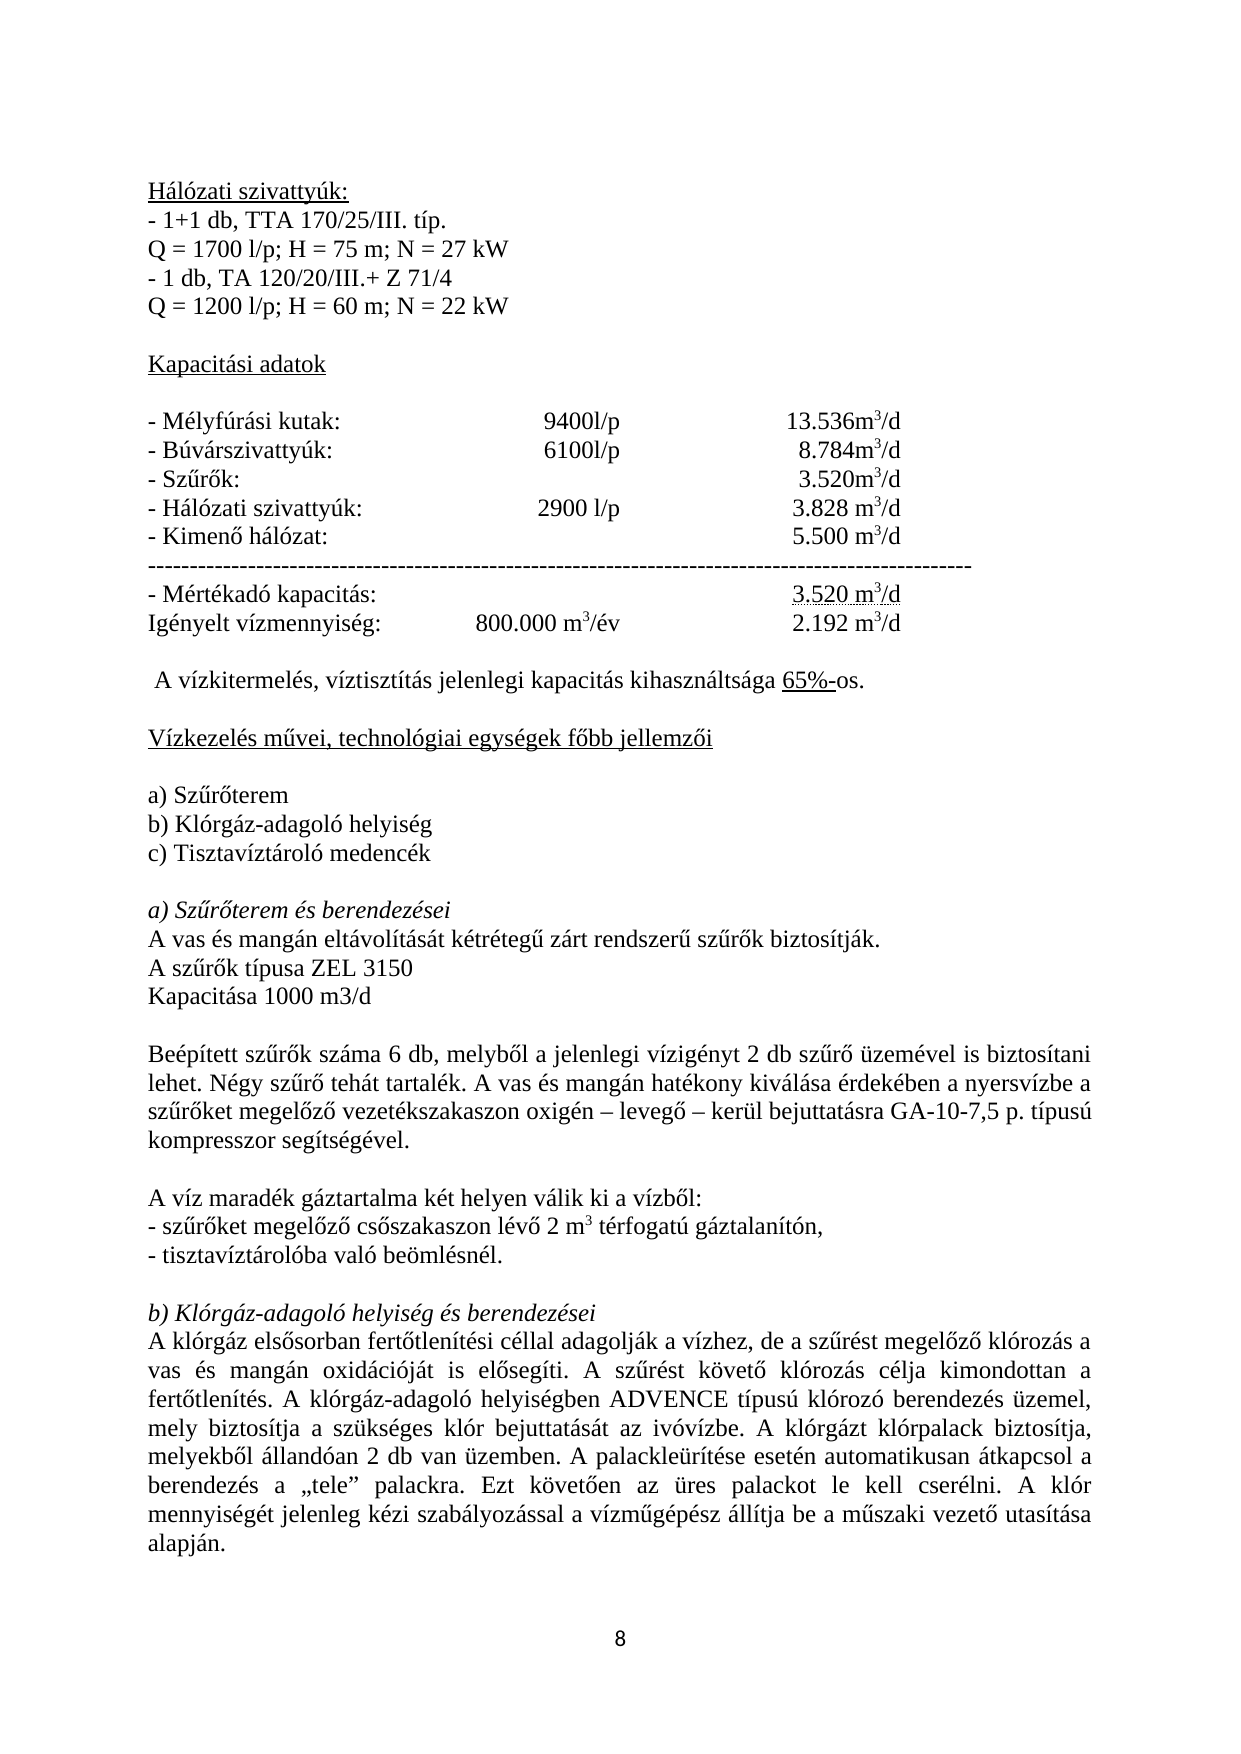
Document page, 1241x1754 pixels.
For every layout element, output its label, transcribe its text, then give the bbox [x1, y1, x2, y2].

text - Hálózati szivattyúk: 2900 l/p 3.828 m3/d [148, 493, 1093, 521]
text - Mélyfúrási kutak: 9400l/p 13.536m3/d [148, 406, 1093, 435]
text - szűrőket megelőző csőszakaszon lévő 2 m3 térfogatú gáztalanítón, [148, 1211, 1093, 1240]
text A klórgáz elsősorban fertőtlenítési céllal adagolják a vízhez, de a szűrést megelőző klórozás a vas és mangán oxidációját is elősegíti. A szűrést követő klórozás célja kimondottan a fertőtlenítés. A klórgáz-adagoló helyiségben ADVENCE típusú klórozó berendezés üzemel, mely biztosítja a szükséges klór bejuttatását az ivóvízbe. A klórgázt klórpalack biztosítja, melyekből állandóan 2 db van üzemben. A palackleürítése esetén automatikusan átkapcsol a berendezés a „tele” palackra. Ezt követően az üres palackot le kell cserélni. A klór mennyiségét jelenleg kézi szabályozással a vízműgépész állítja be a műszaki vezető utasítása alapján. [148, 1326, 1093, 1556]
text - 1 db, TA 120/20/III.+ Z 71/4 [148, 263, 1093, 291]
text A vízkitermelés, víztisztítás jelenlegi kapacitás kihasználtsága 65%-os. [148, 665, 1093, 694]
text Q = 1200 l/p; H = 60 m; N = 22 kW [148, 291, 1093, 320]
text - Búvárszivattyúk: 6100l/p 8.784m3/d [148, 435, 1093, 464]
text b) Klórgáz-adagoló helyiség [148, 809, 1093, 838]
text a) Szűrőterem [148, 780, 1093, 809]
text a) Szűrőterem és berendezései [148, 895, 1093, 924]
text Q = 1700 l/p; H = 75 m; N = 27 kW [148, 234, 1093, 263]
text Hálózati szivattyúk: [148, 176, 1093, 205]
text A szűrők típusa ZEL 3150 [148, 953, 1093, 981]
text - 1+1 db, TTA 170/25/III. típ. [148, 205, 1093, 234]
text - Szűrők: 3.520m3/d [148, 464, 1093, 493]
text - Kimenő hálózat: 5.500 m3/d [148, 521, 1093, 550]
text --------------------------------------------------------------------------------------------------- [148, 550, 1093, 579]
text b) Klórgáz-adagoló helyiség és berendezései [148, 1298, 1093, 1326]
text Kapacitása 1000 m3/d [148, 981, 1093, 1010]
text Igényelt vízmennyiség: 800.000 m3/év 2.192 m3/d [148, 608, 1093, 636]
text A víz maradék gáztartalma két helyen válik ki a vízből: [148, 1183, 1093, 1211]
text - tisztavíztárolóba való beömlésnél. [148, 1240, 1093, 1269]
text Kapacitási adatok [148, 349, 1093, 378]
text A vas és mangán eltávolítását kétrétegű zárt rendszerű szűrők biztosítják. [148, 924, 1093, 953]
text - Mértékadó kapacitás: 3.520 m3/d [148, 579, 1093, 608]
text Beépített szűrők száma 6 db, melyből a jelenlegi vízigényt 2 db szűrő üzemével is biztosítani lehet. Négy szűrő tehát tartalék. A vas és mangán hatékony kiválása érdekében a nyersvízbe a szűrőket megelőző vezetékszakaszon oxigén – levegő – kerül bejuttatásra GA-10-7,5 p. típusú kompresszor segítségével. [148, 1039, 1093, 1154]
text c) Tisztavíztároló medencék [148, 838, 1093, 866]
text Vízkezelés művei, technológiai egységek főbb jellemzői [148, 723, 1093, 751]
